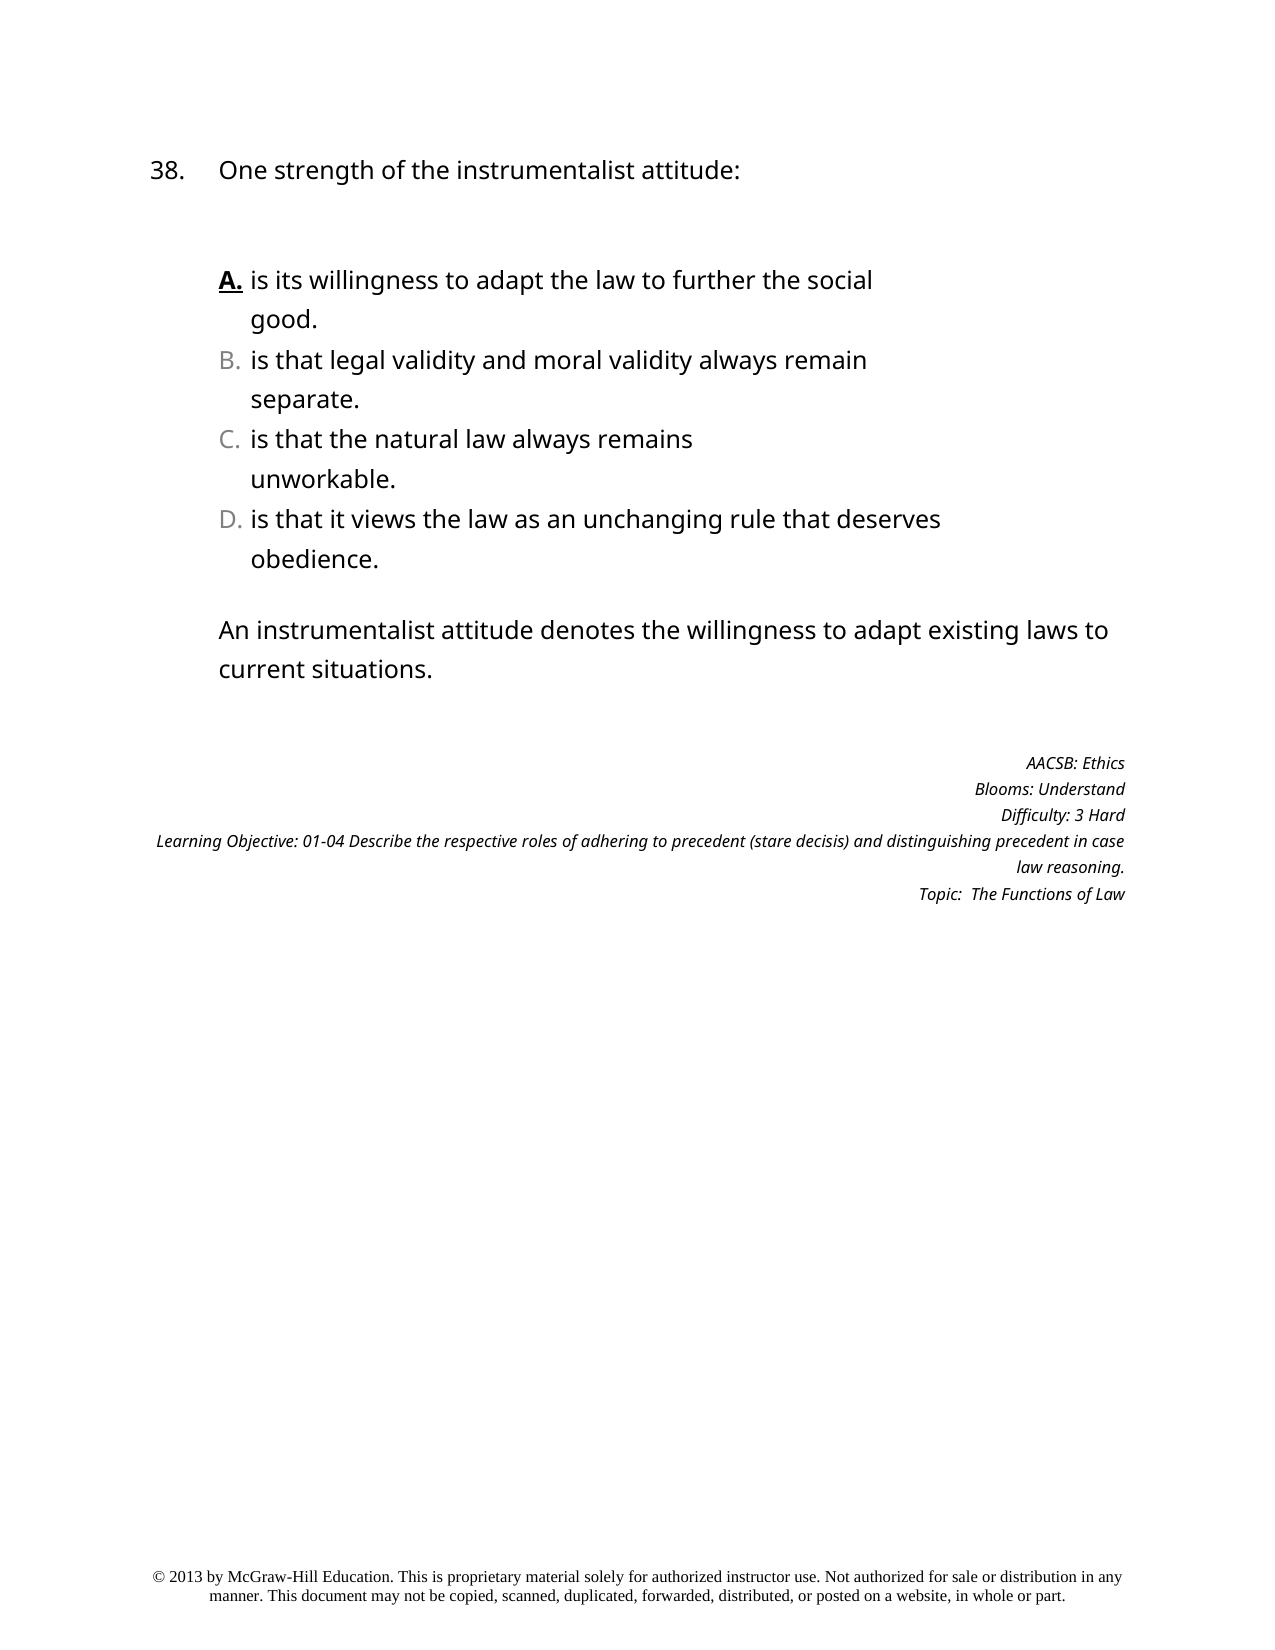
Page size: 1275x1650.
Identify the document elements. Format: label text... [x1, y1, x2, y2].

table_header AACSB: Ethics Blooms: Understand Difficulty: 3 Hard Learning Objective: 01-04 Describe the respective roles of adhering to precedent (stare decisis) and distinguishing precedent in case law reasoning. Topic: The Functions of Law [150, 752, 1125, 941]
table_header 38. [150, 153, 218, 723]
table_header One strength of the instrumentalist attitude: An instrumentalist attitude denotes the willingness to adapt existing laws to current situations. [218, 153, 1125, 723]
